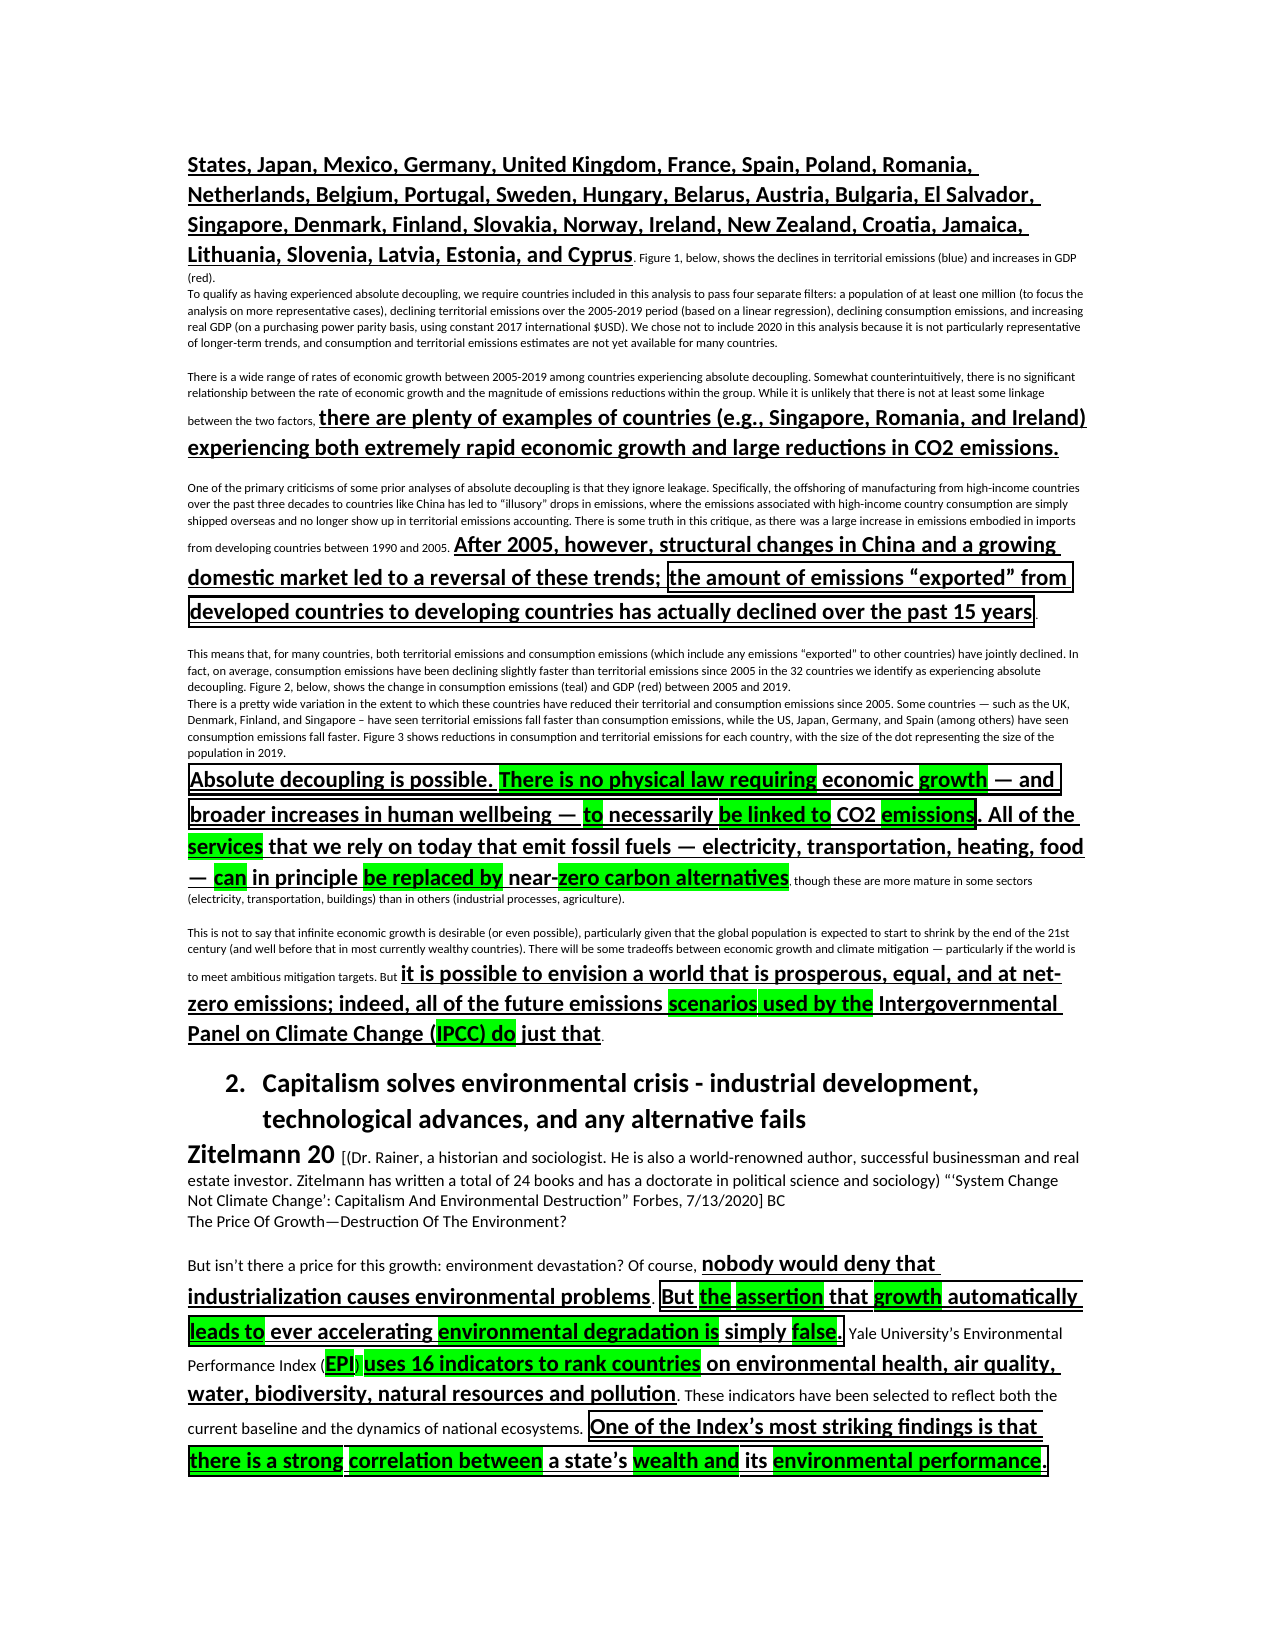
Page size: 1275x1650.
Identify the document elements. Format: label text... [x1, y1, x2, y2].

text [187, 150, 1087, 351]
text The Price Of Growth—Destruction Of The Environment? [187, 1211, 1087, 1231]
text One of the primary criticisms of some prior analyses of absolute decoupling is that they ignore leakage. Specifically, the offshoring of manufacturing from high-income countries over the past three decades to countries like China has led to “illusory” drops in emissions, where the emissions associated with high-income country consumption are simply shipped overseas and no longer show up in territorial emissions accounting. There is some truth in this critique, as there was a large increase in emissions embodied in imports from developing countries between 1990 and 2005. After 2005, however, structural changes in China and a growing domestic market led to a reversal of these trends; the amount of emissions “exported” from developed countries to developing countries has actually declined over the past 15 years. [187, 480, 1087, 628]
text This means that, for many countries, both territorial emissions and consumption emissions (which include any emissions “exported” to other countries) have jointly declined. In fact, on average, consumption emissions have been declining slightly faster than territorial emissions since 2005 in the 32 countries we identify as experiencing absolute decoupling. Figure 2, below, shows the change in consumption emissions (teal) and GDP (red) between 2005 and 2019. There is a pretty wide variation in the extent to which these countries have reduced their territorial and consumption emissions since 2005. Some countries — such as the UK, Denmark, Finland, and Singapore – have seen territorial emissions fall faster than consumption emissions, while the US, Japan, Germany, and Spain (among others) have seen consumption emissions fall faster. Figure 3 shows reductions in consumption and territorial emissions for each country, with the size of the dot representing the size of the population in 2019. Absolute decoupling is possible. There is no physical law requiring economic growth — and broader increases in human wellbeing — to necessarily be linked to CO2 emissions. All of the services that we rely on today that emit fossil fuels — electricity, transportation, heating, food — can in principle be replaced by near-zero carbon alternatives, though these are more mature in some sectors (electricity, transportation, buildings) than in others (industrial processes, agriculture). [187, 647, 1087, 907]
subtitle Capitalism solves environmental crisis - industrial development, technological advances, and any alternative fails [225, 1066, 1087, 1135]
text There is a wide range of rates of economic growth between 2005-2019 among countries experiencing absolute decoupling. Somewhat counterintuitively, there is no significant relationship between the rate of economic growth and the magnitude of emissions reductions within the group. While it is unlikely that there is not at least some linkage between the two factors, there are plenty of examples of countries (e.g., Singapore, Romania, and Ireland) experiencing both extremely rapid economic growth and large reductions in CO2 emissions. [187, 369, 1087, 461]
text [187, 1249, 1087, 1477]
text Zitelmann 20 [(Dr. Rainer, a historian and sociologist. He is also a world-renowned author, successful businessman and real estate investor. Zitelmann has written a total of 24 books and has a doctorate in political science and sociology) “‘System Change Not Climate Change’: Capitalism And Environmental Destruction” Forbes, 7/13/2020] BC [187, 1137, 1087, 1211]
text This is not to say that infinite economic growth is desirable (or even possible), particularly given that the global population is expected to start to shrink by the end of the 21st century (and well before that in most currently wealthy countries). There will be some tradeoffs between economic growth and climate mitigation — particularly if the world is to meet ambitious mitigation targets. But it is possible to envision a world that is prosperous, equal, and at net-zero emissions; indeed, all of the future emissions scenarios used by the Intergovernmental Panel on Climate Change (IPCC) do just that. [187, 925, 1087, 1047]
